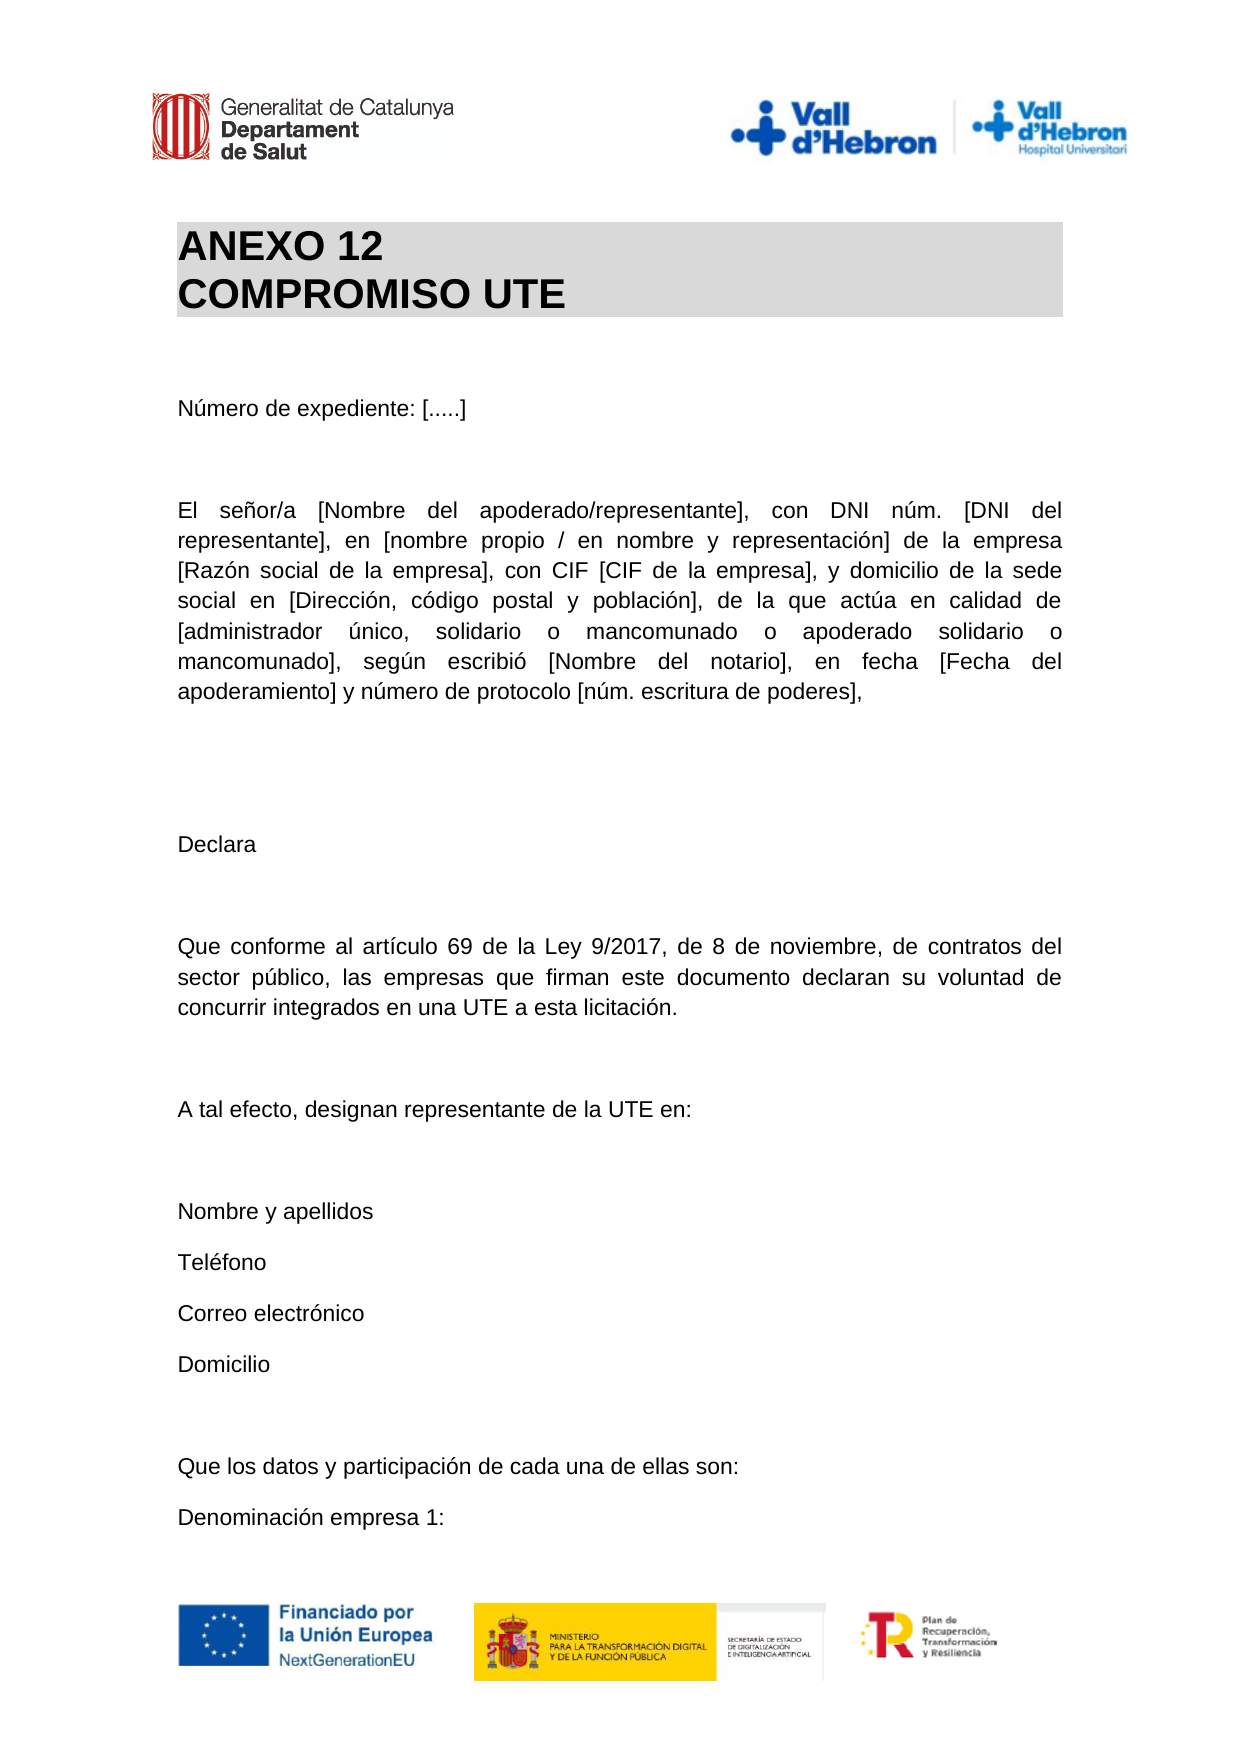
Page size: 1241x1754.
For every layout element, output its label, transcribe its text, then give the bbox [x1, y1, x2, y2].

text Domicilio [177, 1351, 1063, 1377]
text Número de expediente: [.....] [177, 395, 1063, 421]
text El señor/a [Nombre del apoderado/representante], con DNI núm. [DNI del representante], en [nombre propio / en nombre y representación] de la empresa [Razón social de la empresa], con CIF [CIF de la empresa], y domicilio de la sede social en [Dirección, código postal y población], de la que actúa en calidad de [administrador único, solidario o mancomunado o apoderado solidario o mancomunado], según escribió [Nombre del notario], en fecha [Fecha del apoderamiento] y número de protocolo [núm. escritura de poderes], [177, 497, 1063, 704]
text Que conforme al artículo 69 de la Ley 9/2017, de 8 de noviembre, de contratos del sector público, las empresas que firman este documento declaran su voluntad de concurrir integrados en una UTE a esta licitación. [177, 933, 1063, 1020]
text Que los datos y participación de cada una de ellas son: [177, 1453, 1063, 1479]
text Denominación empresa 1: [177, 1504, 1063, 1531]
text Teléfono [177, 1249, 1063, 1275]
text ANEXO 12 [177, 222, 1063, 269]
text Declara [177, 831, 1063, 858]
text Nombre y apellidos [177, 1198, 1063, 1224]
text Correo electrónico [177, 1300, 1063, 1326]
picture [177, 1603, 1063, 1681]
picture [717, 95, 1153, 167]
text COMPROMISO UTE [177, 269, 1063, 317]
picture [152, 93, 454, 160]
text A tal efecto, designan representante de la UTE en: [177, 1096, 1063, 1122]
